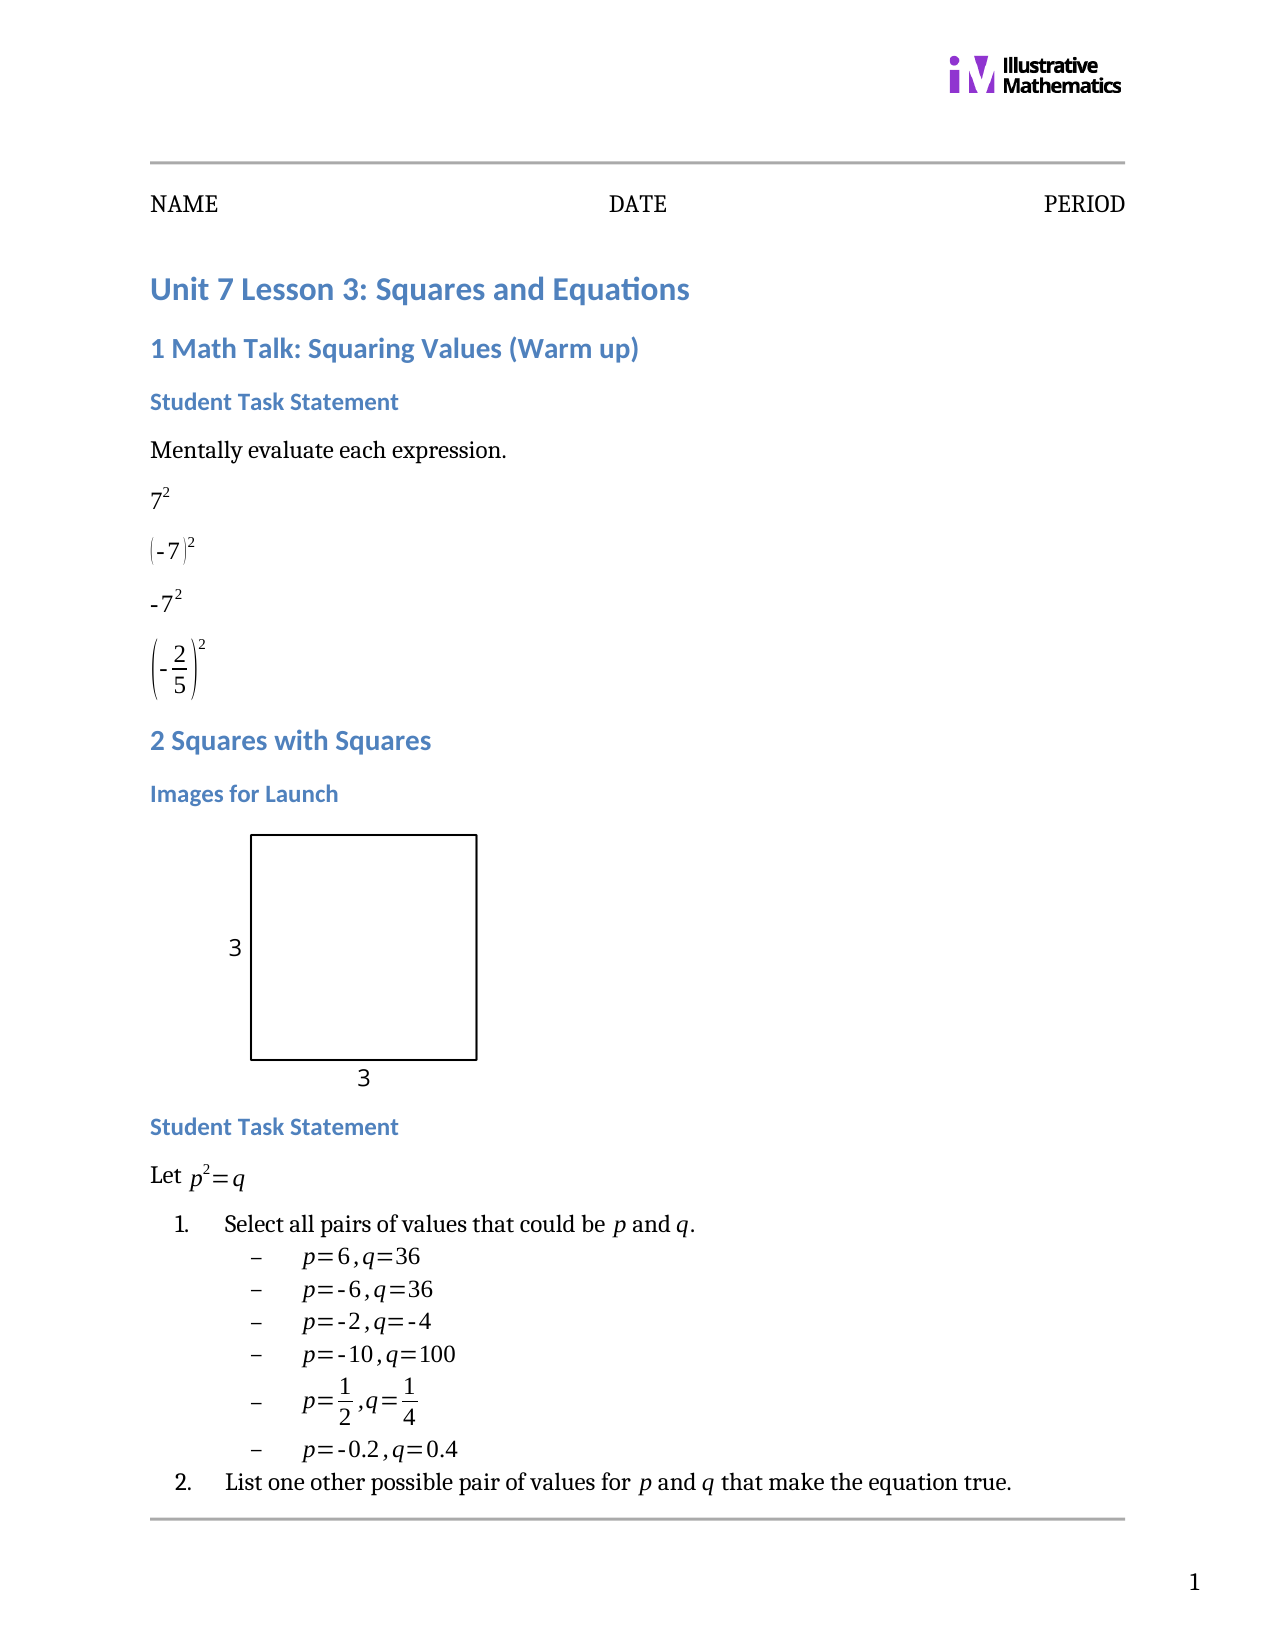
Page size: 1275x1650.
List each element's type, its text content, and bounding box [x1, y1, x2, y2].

subtitle Images for Launch [150, 778, 1125, 809]
subtitle Unit 7 Lesson 3: Squares and Equations [150, 268, 1125, 309]
list Select all pairs of values that could be and . [175, 1210, 1125, 1239]
subtitle Student Task Statement [150, 386, 1125, 417]
text Let [150, 1160, 1125, 1191]
picture [168, 827, 484, 1090]
subtitle Student Task Statement [150, 1111, 1125, 1141]
list List one other possible pair of values for and that make the equation true. [175, 1468, 1125, 1496]
text Mentally evaluate each expression. [150, 436, 1125, 464]
subtitle 2 Squares with Squares [150, 722, 1125, 757]
picture [949, 55, 1121, 93]
subtitle 1 Math Talk: Squaring Values (Warm up) [150, 330, 1125, 366]
